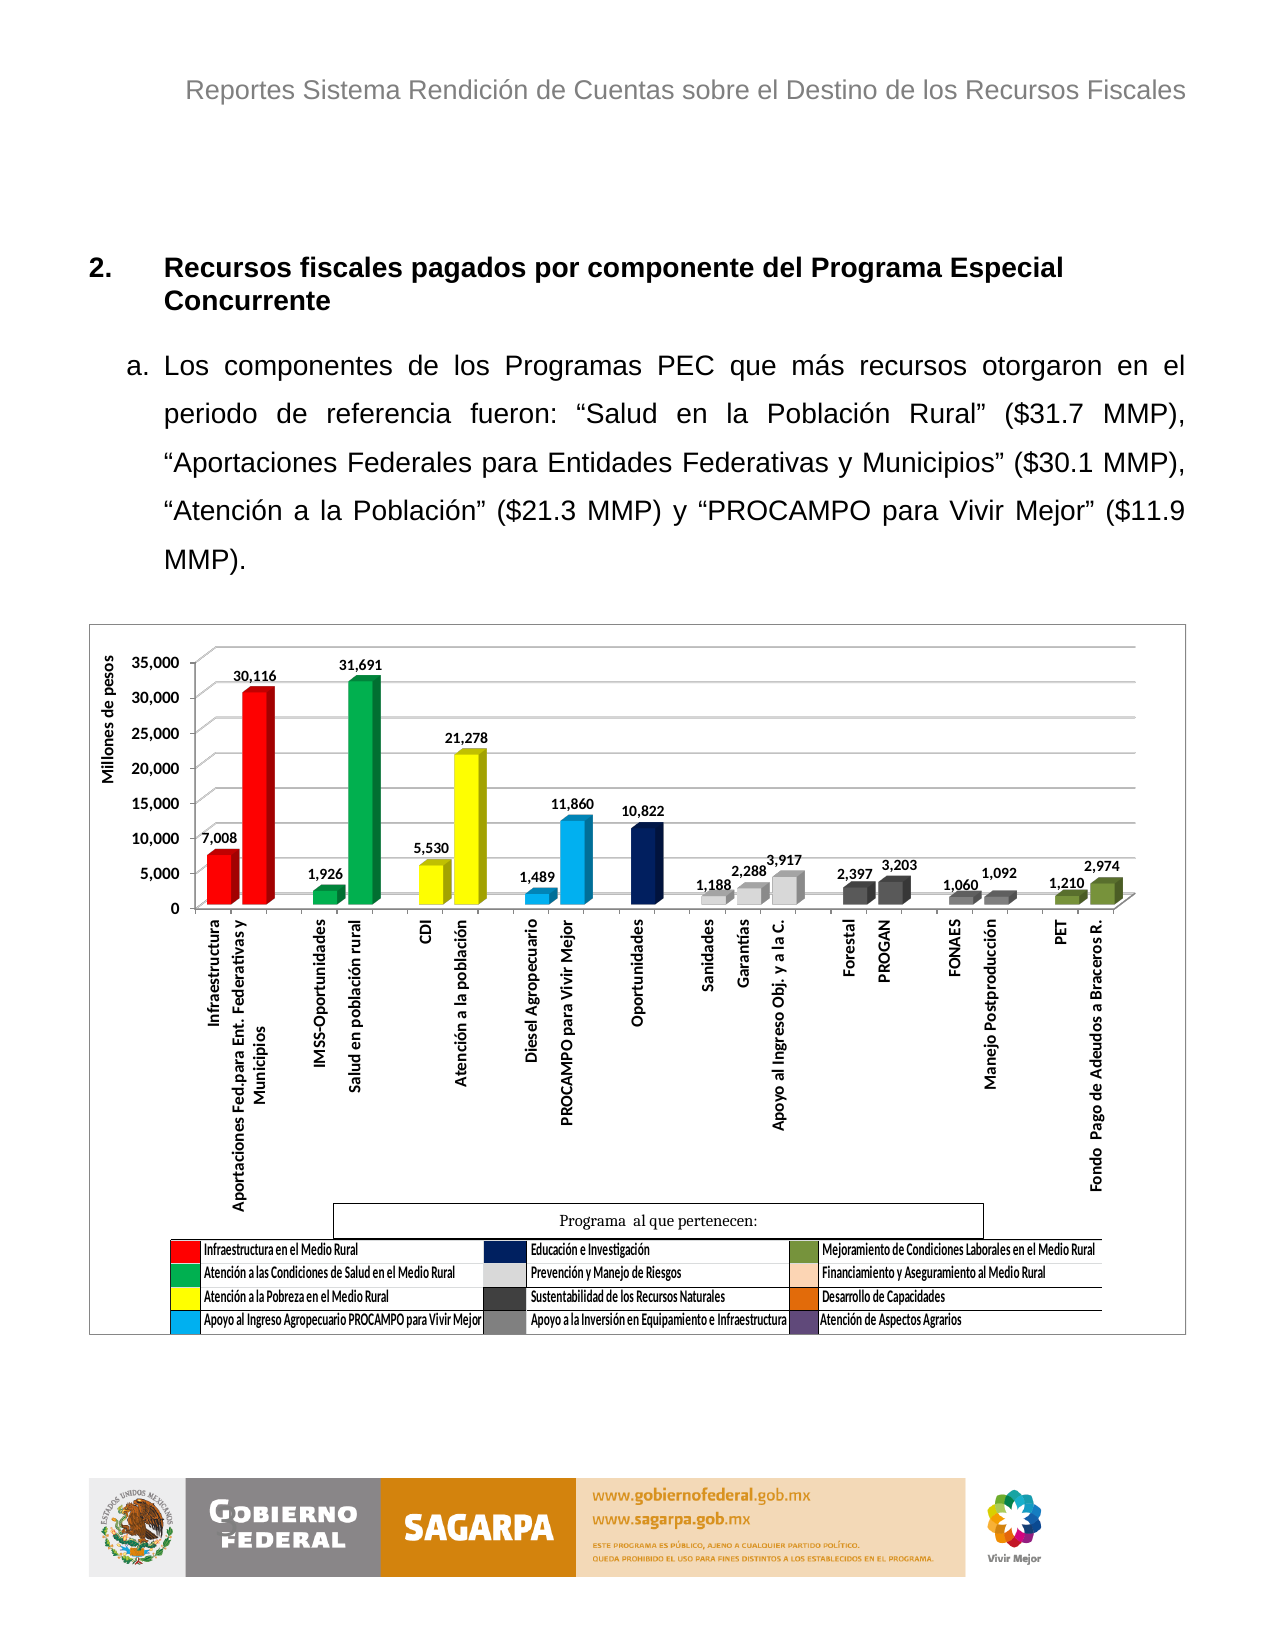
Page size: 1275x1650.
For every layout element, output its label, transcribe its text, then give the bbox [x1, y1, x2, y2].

list Los componentes de los Programas PEC que más recursos otorgaron en el periodo de referencia fueron: “Salud en la Población Rural” ($31.7 MMP), “Aportaciones Federales para Entidades Federativas y Municipios” ($30.1 MMP), “Atención a la Población” ($21.3 MMP) y “PROCAMPO para Vivir Mejor” ($11.9 MMP). [126, 348, 1186, 575]
list Recursos fiscales pagados por componente del Programa Especial Concurrente [89, 251, 1186, 316]
picture [88, 1478, 1063, 1577]
